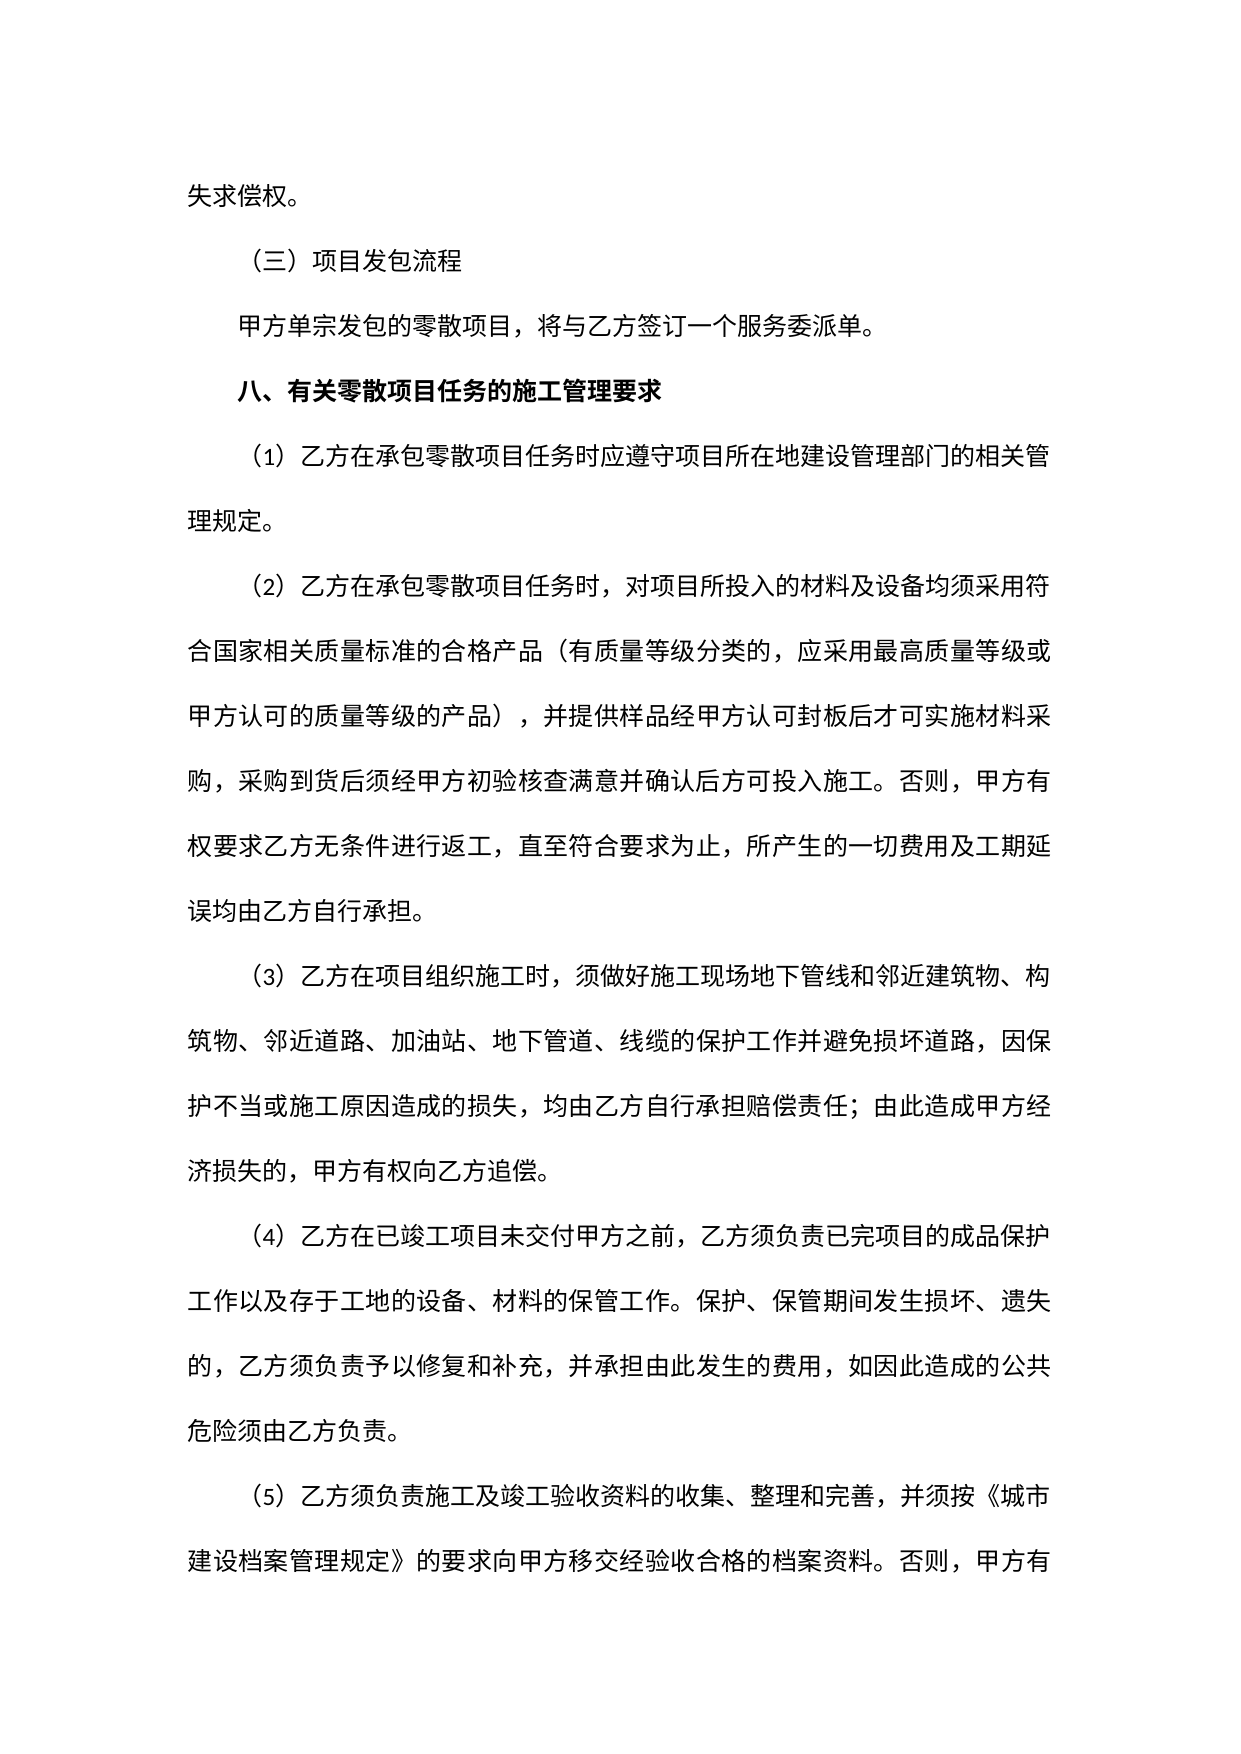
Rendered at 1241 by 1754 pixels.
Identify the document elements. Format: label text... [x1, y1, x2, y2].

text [187, 1462, 1053, 1592]
text 八、有关零散项目任务的施工管理要求 [187, 357, 1053, 422]
text （1）乙方在承包零散项目任务时应遵守项目所在地建设管理部门的相关管理规定。 [187, 422, 1053, 552]
text （4）乙方在已竣工项目未交付甲方之前，乙方须负责已完项目的成品保护工作以及存于工地的设备、材料的保管工作。保护、保管期间发生损坏、遗失的，乙方须负责予以修复和补充，并承担由此发生的费用，如因此造成的公共危险须由乙方负责。 [187, 1202, 1053, 1462]
text （三）项目发包流程 [187, 227, 1053, 292]
text （2）乙方在承包零散项目任务时，对项目所投入的材料及设备均须采用符合国家相关质量标准的合格产品（有质量等级分类的，应采用最高质量等级或甲方认可的质量等级的产品），并提供样品经甲方认可封板后才可实施材料采购，采购到货后须经甲方初验核查满意并确认后方可投入施工。否则，甲方有权要求乙方无条件进行返工，直至符合要求为止，所产生的一切费用及工期延误均由乙方自行承担。 [187, 552, 1053, 942]
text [187, 162, 1053, 227]
text 甲方单宗发包的零散项目，将与乙方签订一个服务委派单。 [187, 292, 1053, 357]
text （3）乙方在项目组织施工时，须做好施工现场地下管线和邻近建筑物、构筑物、邻近道路、加油站、地下管道、线缆的保护工作并避免损坏道路，因保护不当或施工原因造成的损失，均由乙方自行承担赔偿责任；由此造成甲方经济损失的，甲方有权向乙方追偿。 [187, 942, 1053, 1202]
